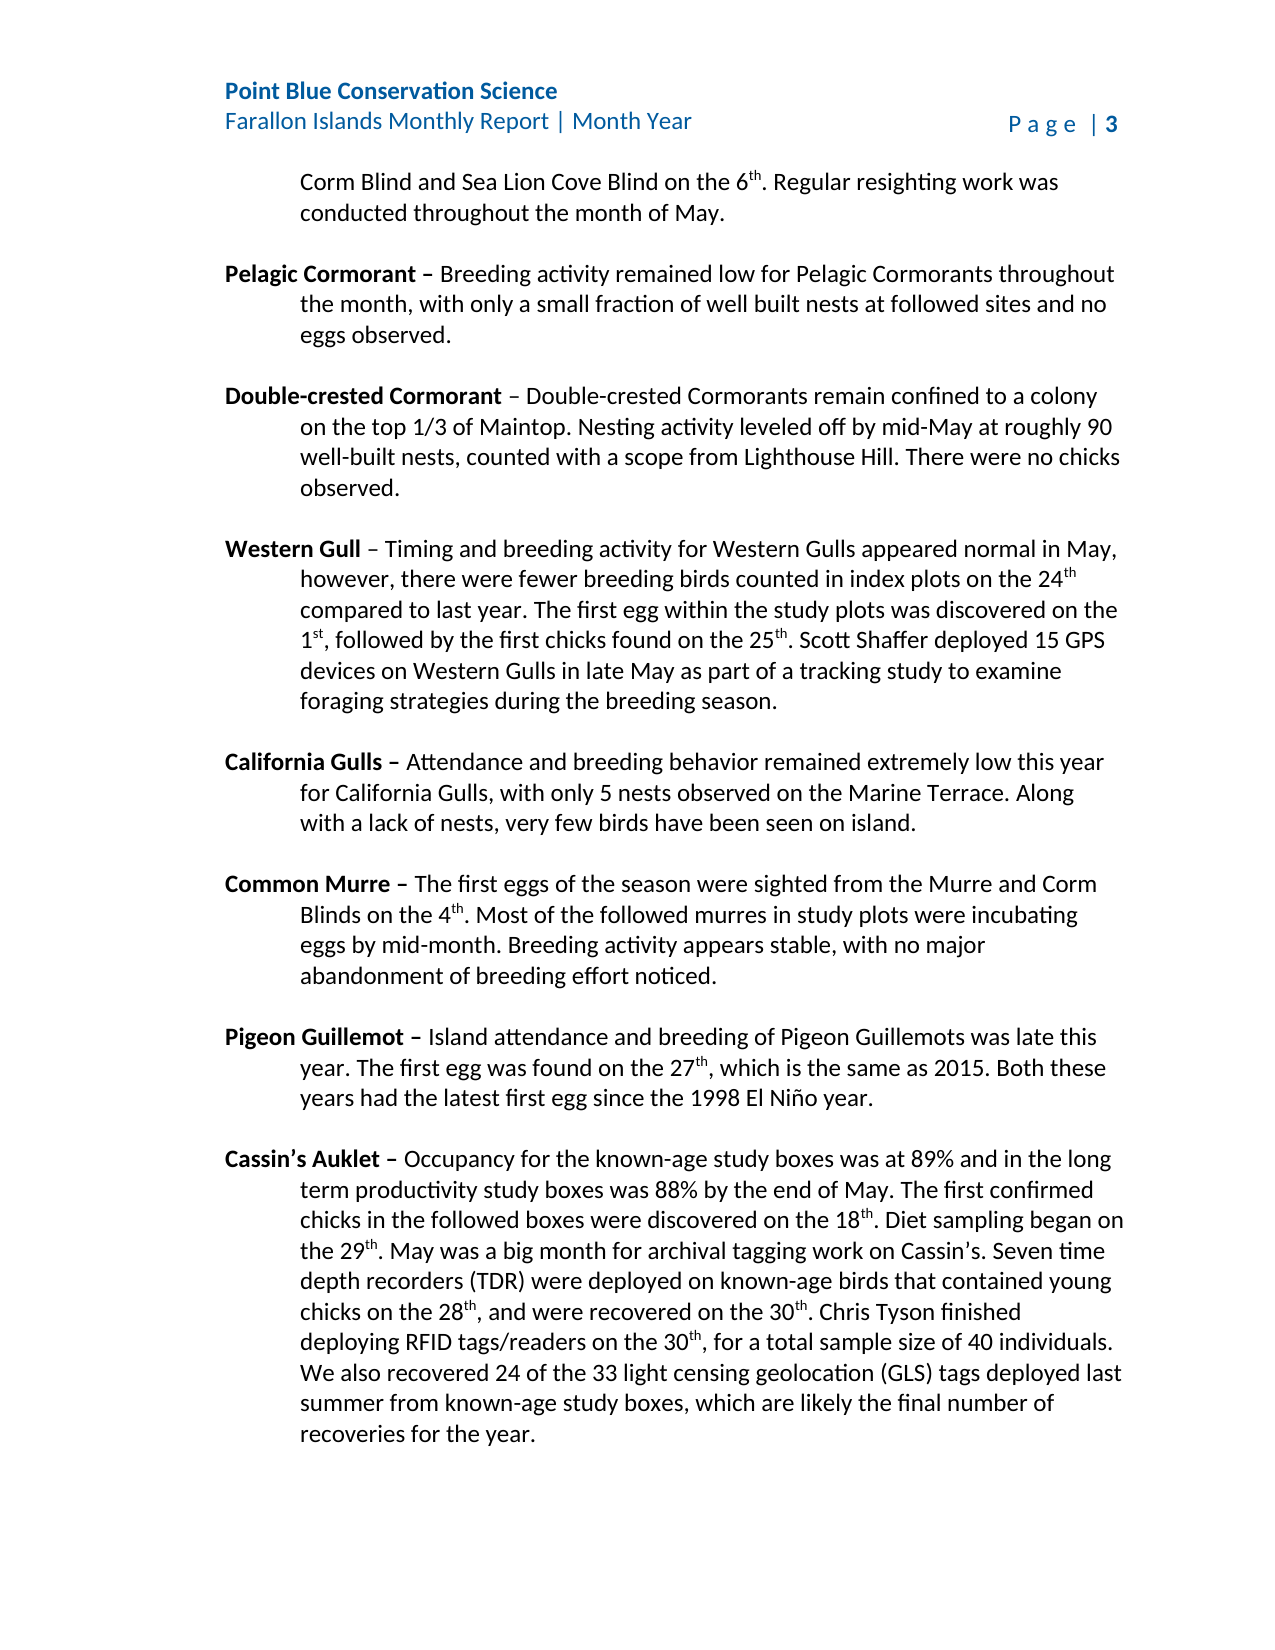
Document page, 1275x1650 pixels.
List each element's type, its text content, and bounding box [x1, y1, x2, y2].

text Western Gull – Timing and breeding activity for Western Gulls appeared normal in May, however, there were fewer breeding birds counted in index plots on the 24th compared to last year. The first egg within the study plots was discovered on the 1st, followed by the first chicks found on the 25th. Scott Shaffer deployed 15 GPS devices on Western Gulls in late May as part of a tracking study to examine foraging strategies during the breeding season. [225, 533, 1125, 716]
text Cassin’s Auklet – Occupancy for the known-age study boxes was at 89% and in the long term productivity study boxes was 88% by the end of May. The first confirmed chicks in the followed boxes were discovered on the 18th. Diet sampling began on the 29th. May was a big month for archival tagging work on Cassin’s. Seven time depth recorders (TDR) were deployed on known-age birds that contained young chicks on the 28th, and were recovered on the 30th. Chris Tyson finished deploying RFID tags/readers on the 30th, for a total sample size of 40 individuals. We also recovered 24 of the 33 light censing geolocation (GLS) tags deployed last summer from known-age study boxes, which are likely the final number of recoveries for the year. [225, 1143, 1125, 1448]
text California Gulls – Attendance and breeding behavior remained extremely low this year for California Gulls, with only 5 nests observed on the Marine Terrace. Along with a lack of nests, very few birds have been seen on island. [225, 746, 1125, 838]
text Double-crested Cormorant – Double-crested Cormorants remain confined to a colony on the top 1/3 of Maintop. Nesting activity leveled off by mid-May at roughly 90 well-built nests, counted with a scope from Lighthouse Hill. There were no chicks observed. [225, 380, 1125, 502]
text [225, 167, 1125, 228]
text Common Murre – The first eggs of the season were sighted from the Murre and Corm Blinds on the 4th. Most of the followed murres in study plots were incubating eggs by mid-month. Breeding activity appears stable, with no major abandonment of breeding effort noticed. [225, 868, 1125, 991]
text Pelagic Cormorant – Breeding activity remained low for Pelagic Cormorants throughout the month, with only a small fraction of well built nests at followed sites and no eggs observed. [225, 258, 1125, 350]
text Pigeon Guillemot – Island attendance and breeding of Pigeon Guillemots was late this year. The first egg was found on the 27th, which is the same as 2015. Both these years had the latest first egg since the 1998 El Niño year. [225, 1021, 1125, 1113]
